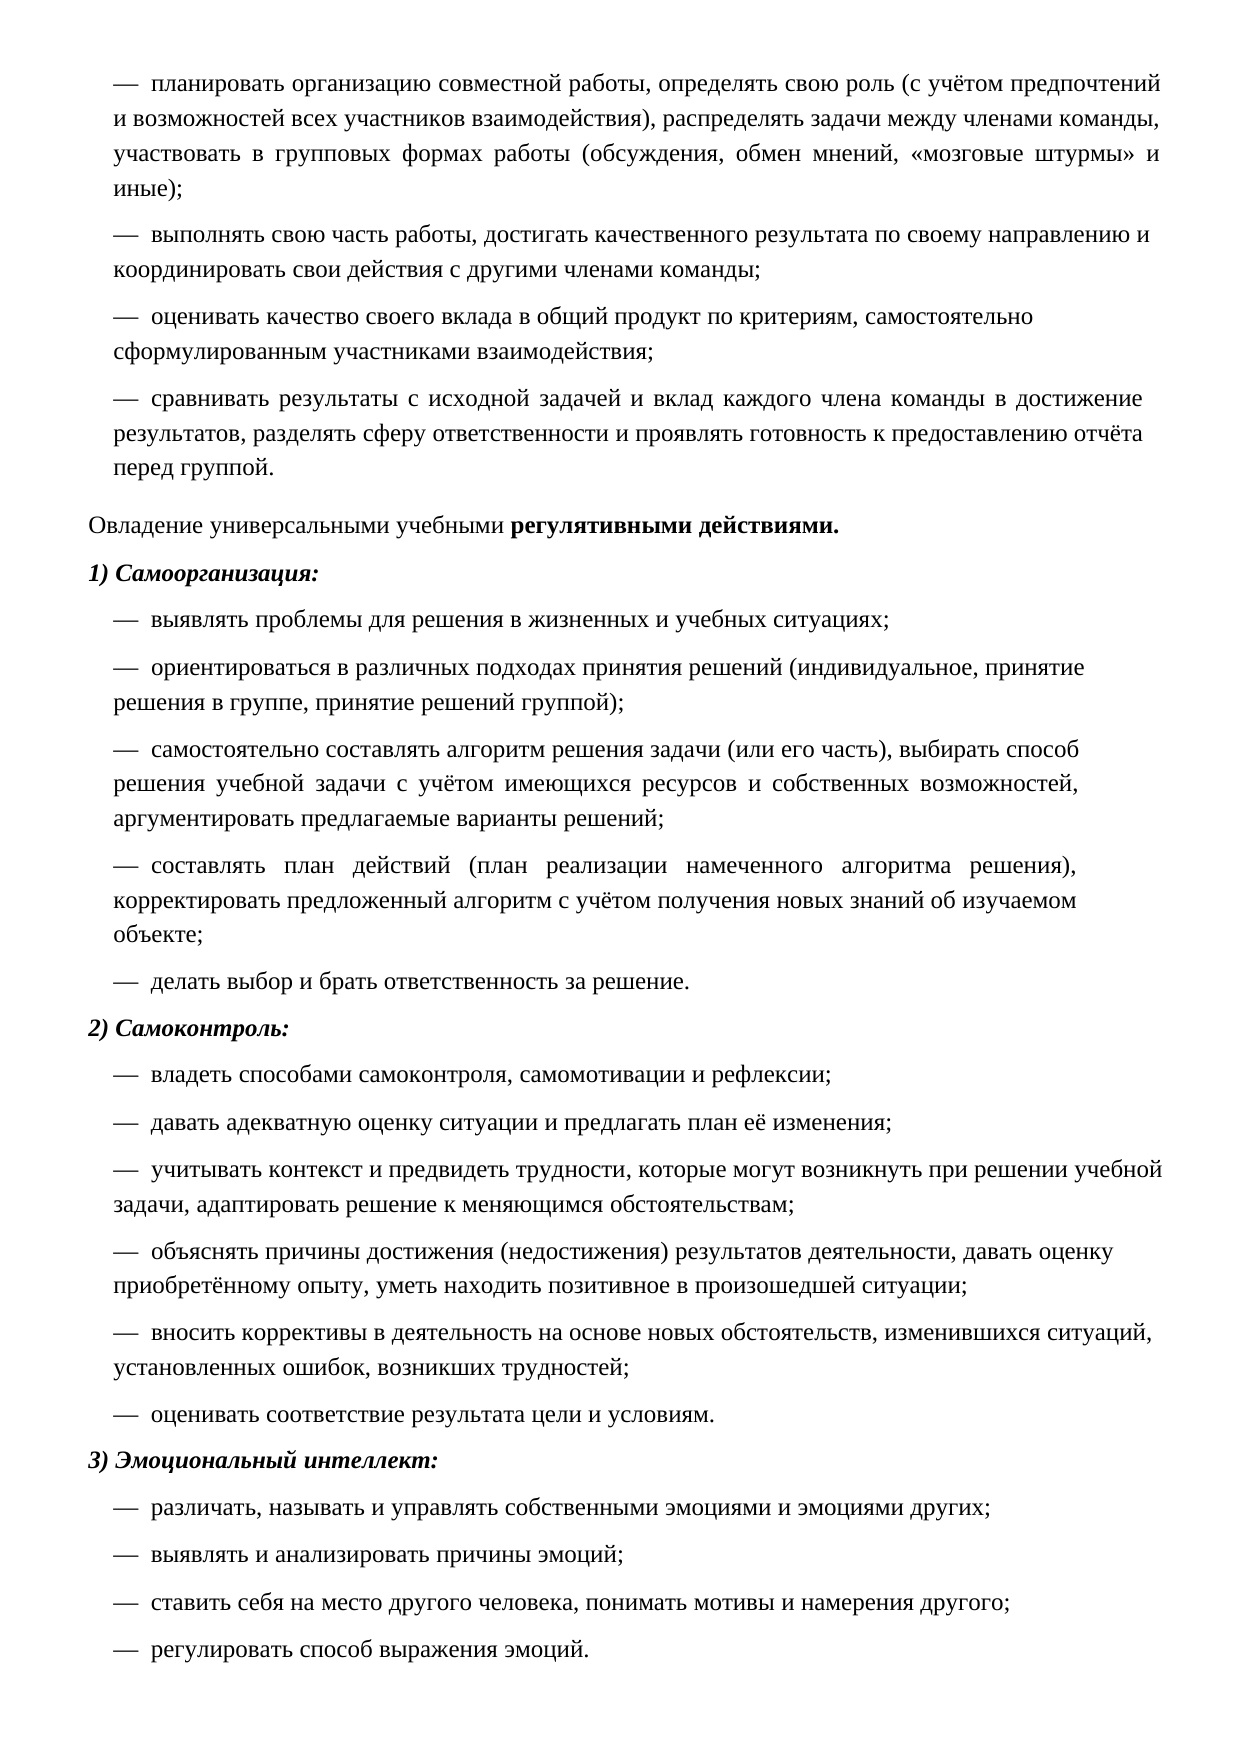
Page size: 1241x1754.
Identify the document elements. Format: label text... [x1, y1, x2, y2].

list выявлять проблемы для решения в жизненных и учебных ситуациях; [113, 604, 1182, 633]
list оценивать соответствие результата цели и условиям. [113, 1399, 1182, 1428]
subtitle Самоконтроль: [88, 1013, 1182, 1041]
list вносить коррективы в деятельность на основе новых обстоятельств, изменившихся ситуаций, установленных ошибок, возникших трудностей; [113, 1317, 1153, 1381]
subtitle Самоорганизация: [88, 558, 1182, 587]
list давать адекватную оценку ситуации и предлагать план её изменения; [113, 1107, 1182, 1135]
list самостоятельно составлять алгоритм решения задачи (или его часть), выбирать способ решения учебной задачи с учётом имеющихся ресурсов и собственных возможностей, аргументировать предлагаемые варианты решений; [113, 734, 1080, 832]
list выполнять свою часть работы, достигать качественного результата по своему направлению и координировать свои действия с другими членами команды; [113, 219, 1150, 283]
list различать, называть и управлять собственными эмоциями и эмоциями других; [113, 1492, 1182, 1521]
list объяснять причины достижения (недостижения) результатов деятельности, давать оценку приобретённому опыту, уметь находить позитивное в произошедшей ситуации; [113, 1236, 1114, 1299]
list оценивать качество своего вклада в общий продукт по критериям, самостоятельно сформулированным участниками взаимодействия; [113, 301, 1034, 365]
subtitle Эмоциональный интеллект: [88, 1446, 1182, 1474]
list учитывать контекст и предвидеть трудности, которые могут возникнуть при решении учебной задачи, адаптировать решение к меняющимся обстоятельствам; [113, 1154, 1163, 1217]
list выявлять и анализировать причины эмоций; [113, 1539, 1182, 1568]
text Овладение универсальными учебными регулятивными действиями. [88, 511, 1182, 539]
list делать выбор и брать ответственность за решение. [113, 966, 1182, 995]
list ориентироваться в различных подходах принятия решений (индивидуальное, принятие решения в группе, принятие решений группой); [113, 652, 1085, 715]
list ставить себя на место другого человека, понимать мотивы и намерения другого; [113, 1587, 1182, 1616]
list регулировать способ выражения эмоций. [113, 1634, 1182, 1663]
list владеть способами самоконтроля, самомотивации и рефлексии; [113, 1059, 1182, 1088]
list сравнивать результаты с исходной задачей и вклад каждого члена команды в достижение результатов, разделять сферу ответственности и проявлять готовность к предоставлению отчёта перед группой. [113, 383, 1143, 481]
list планировать организацию совместной работы, определять свою роль (с учётом предпочтений и возможностей всех участников взаимодействия), распределять задачи между членами команды, участвовать в групповых формах работы (обсуждения, обмен мнений, «мозговые штурмы» и иные); [113, 68, 1161, 201]
list составлять план действий (план реализации намеченного алгоритма решения), корректировать предложенный алгоритм с учётом получения новых знаний об изучаемом объекте; [113, 850, 1077, 948]
